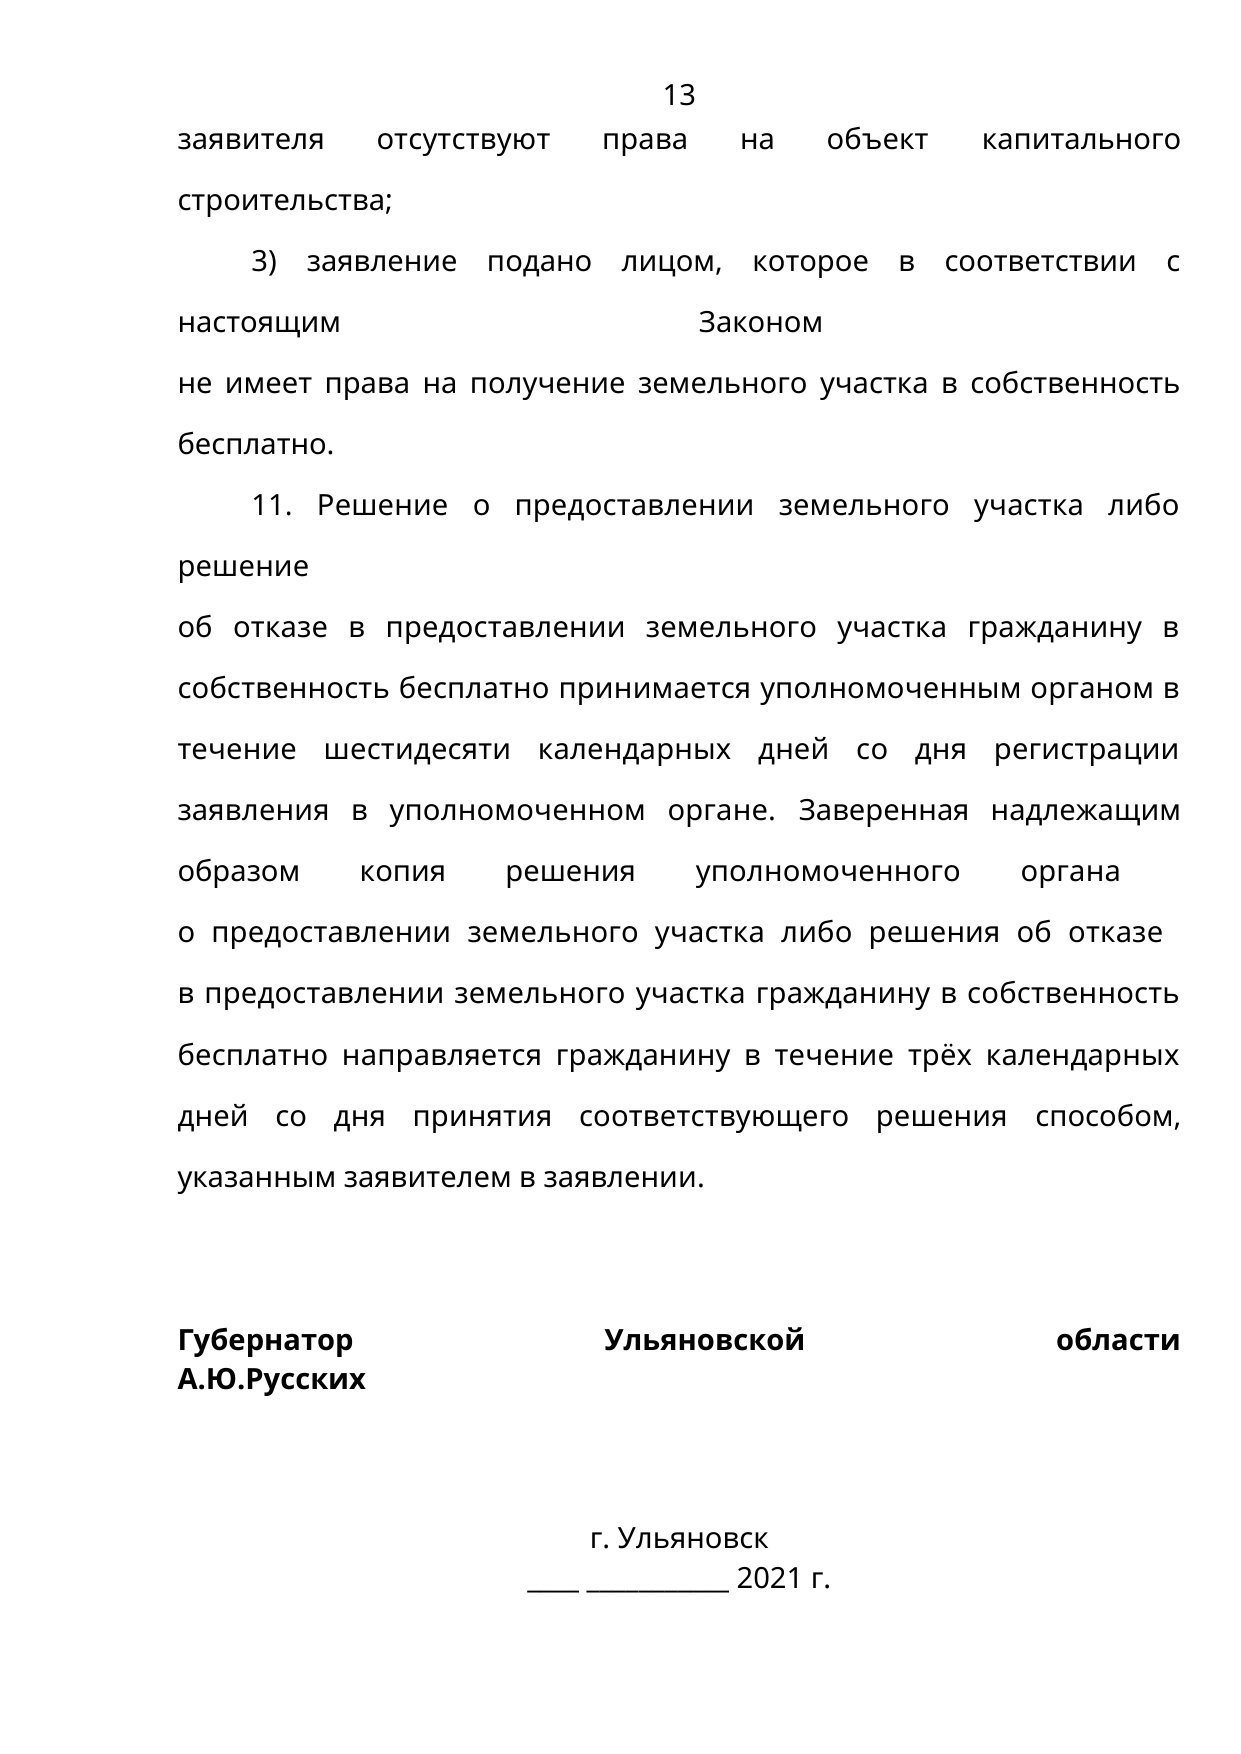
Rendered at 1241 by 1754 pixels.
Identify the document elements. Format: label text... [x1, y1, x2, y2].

text г. Ульяновск [177, 1517, 1181, 1557]
text ____ ___________ 2021 г. [177, 1557, 1181, 1597]
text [177, 118, 1181, 219]
text Губернатор Ульяновской области А.Ю.Русских [177, 1319, 1181, 1398]
text 3) заявление подано лицом, которое в соответствии с настоящим Законом не имеет права на получение земельного участка в собственность бесплатно. [177, 240, 1181, 463]
text 11. Решение о предоставлении земельного участка либо решение об отказе в предоставлении земельного участка гражданину в собственность бесплатно принимается уполномоченным органом в течение шестидесяти календарных дней со дня регистрации заявления в уполномоченном органе. Заверенная надлежащим образом копия решения уполномоченного органа о предоставлении земельного участка либо решения об отказе в предоставлении земельного участка гражданину в собственность бесплатно направляется гражданину в течение трёх календарных дней со дня принятия соответствующего решения способом, указанным заявителем в заявлении. [177, 484, 1181, 1196]
